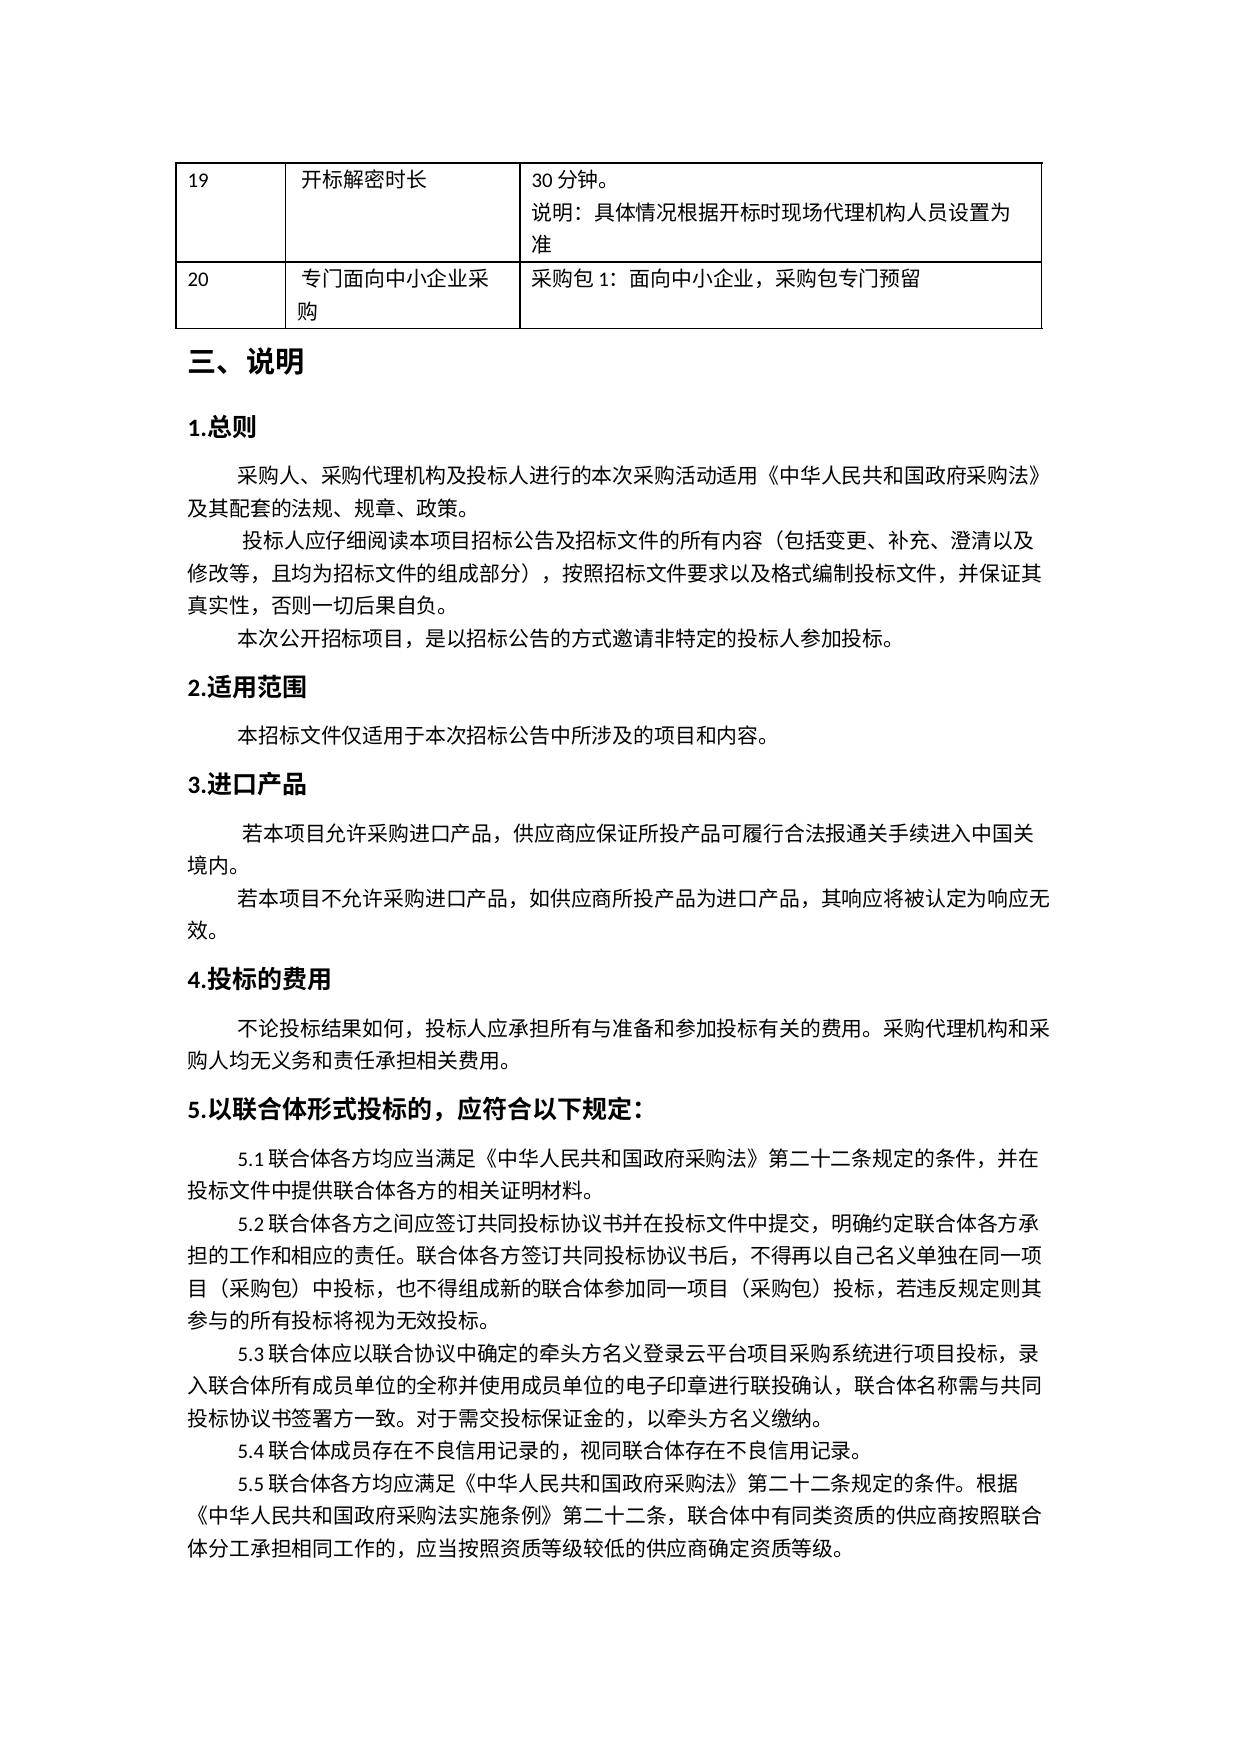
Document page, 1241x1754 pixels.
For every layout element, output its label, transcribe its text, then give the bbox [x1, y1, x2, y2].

text 投标人应仔细阅读本项目招标公告及招标文件的所有内容（包括变更、补充、澄清以及修改等，且均为招标文件的组成部分），按照招标文件要求以及格式编制投标文件，并保证其真实性，否则一切后果自负。 [187, 524, 1053, 622]
text 若本项目不允许采购进口产品，如供应商所投产品为进口产品，其响应将被认定为响应无效。 [187, 882, 1053, 947]
text 采购人、采购代理机构及投标人进行的本次采购活动适用《中华人民共和国政府采购法》及其配套的法规、规章、政策。 [187, 459, 1053, 524]
table_cell 开标解密时长 [286, 164, 519, 261]
text 5.4联合体成员存在不良信用记录的，视同联合体存在不良信用记录。 [187, 1434, 1053, 1467]
text 1.总则 [187, 394, 1053, 459]
text 5.3 联合体应以联合协议中确定的牵头方名义登录云平台项目采购系统进行项目投标，录入联合体所有成员单位的全称并使用成员单位的电子印章进行联投确认，联合体名称需与共同投标协议书签署方一致。对于需交投标保证金的，以牵头方名义缴纳。 [187, 1337, 1053, 1434]
text 5.2 联合体各方之间应签订共同投标协议书并在投标文件中提交，明确约定联合体各方承担的工作和相应的责任。联合体各方签订共同投标协议书后，不得再以自己名义单独在同一项目（采购包）中投标，也不得组成新的联合体参加同一项目（采购包）投标，若违反规定则其参与的所有投标将视为无效投标。 [187, 1207, 1053, 1337]
table_cell 20 [177, 263, 285, 328]
table_cell 专门面向中小企业采购 [286, 263, 519, 328]
text 三、说明 [187, 329, 1053, 394]
text 本招标文件仅适用于本次招标公告中所涉及的项目和内容。 [187, 719, 1053, 752]
text 5.5联合体各方均应满足《中华人民共和国政府采购法》第二十二条规定的条件。根据《中华人民共和国政府采购法实施条例》第二十二条，联合体中有同类资质的供应商按照联合体分工承担相同工作的，应当按照资质等级较低的供应商确定资质等级。 [187, 1467, 1053, 1564]
text 不论投标结果如何，投标人应承担所有与准备和参加投标有关的费用。采购代理机构和采购人均无义务和责任承担相关费用。 [187, 1012, 1053, 1077]
table_cell 19 [177, 164, 285, 261]
text 5.以联合体形式投标的，应符合以下规定： [187, 1077, 1053, 1142]
table_cell 采购包1：面向中小企业，采购包专门预留 [521, 263, 1041, 328]
table_cell 30分钟。 说明：具体情况根据开标时现场代理机构人员设置为准 [521, 164, 1041, 261]
text 本次公开招标项目，是以招标公告的方式邀请非特定的投标人参加投标。 [187, 622, 1053, 654]
text 5.1联合体各方均应当满足《中华人民共和国政府采购法》第二十二条规定的条件，并在投标文件中提供联合体各方的相关证明材料。 [187, 1142, 1053, 1207]
text 3.进口产品 [187, 752, 1053, 817]
text 若本项目允许采购进口产品，供应商应保证所投产品可履行合法报通关手续进入中国关境内。 [187, 817, 1053, 882]
text 2.适用范围 [187, 654, 1053, 719]
text 4.投标的费用 [187, 947, 1053, 1012]
